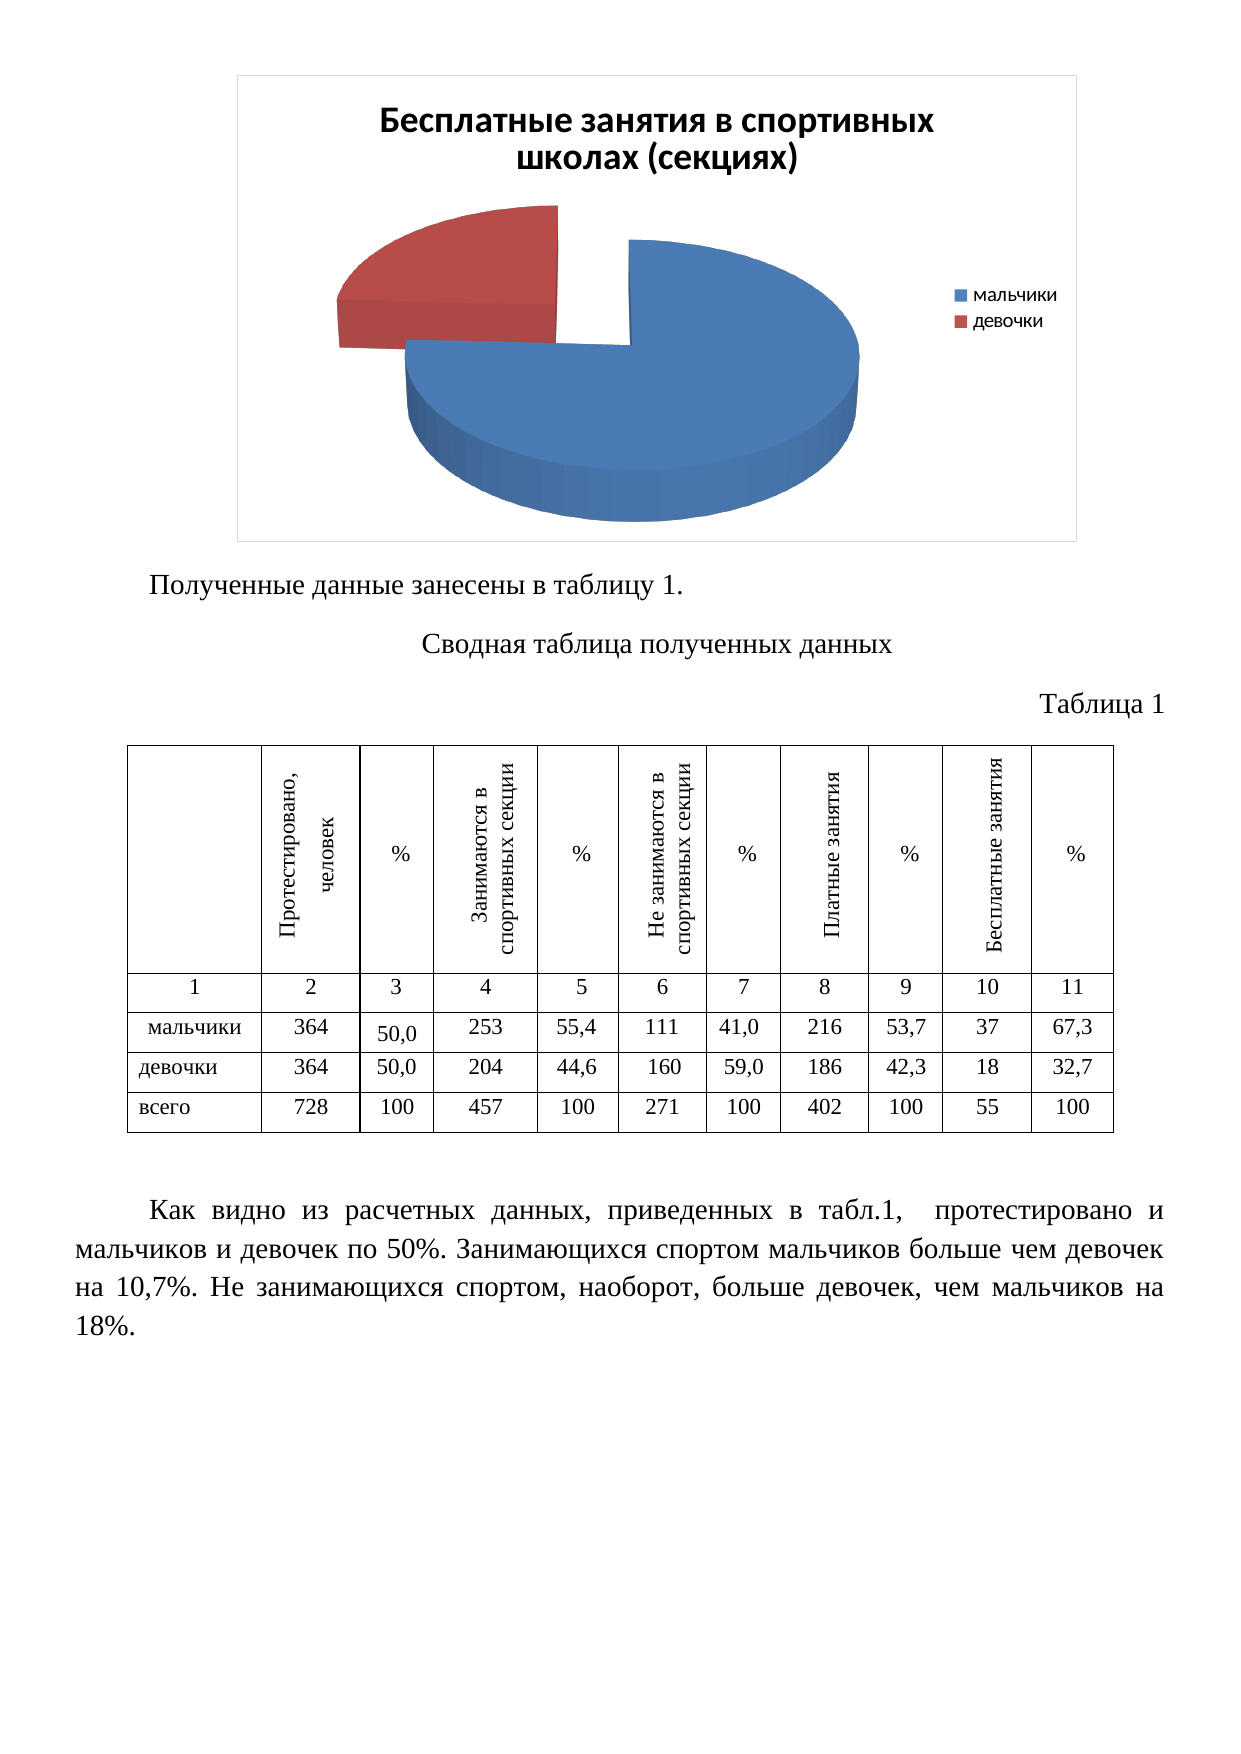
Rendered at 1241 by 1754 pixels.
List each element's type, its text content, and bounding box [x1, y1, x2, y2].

table_header % [361, 746, 433, 972]
table_header Платные занятия [781, 746, 868, 972]
table_cell 204 [434, 1053, 537, 1092]
table_cell 364 [262, 1013, 359, 1052]
table_header % [869, 746, 942, 972]
table_cell 7 [707, 974, 780, 1012]
table_cell 18 [943, 1053, 1031, 1092]
table_cell 53,7 [869, 1013, 942, 1052]
table_header % [707, 746, 780, 972]
text Таблица 1 [75, 686, 1165, 719]
table_cell 9 [869, 974, 942, 1012]
table_cell 6 [619, 974, 706, 1012]
table_cell 10 [943, 974, 1031, 1012]
table_cell 1 [128, 974, 261, 1012]
table_header % [538, 746, 618, 972]
table_cell 42,3 [869, 1053, 942, 1092]
table_cell 253 [434, 1013, 537, 1052]
table_cell 44,6 [538, 1053, 618, 1092]
table_cell 41,0 [707, 1013, 780, 1052]
table_cell 55,4 [538, 1013, 618, 1052]
table_cell 186 [781, 1053, 868, 1092]
text Полученные данные занесены в таблицу 1. [75, 567, 1165, 601]
table_cell 111 [619, 1013, 706, 1052]
table_cell 271 [619, 1093, 706, 1132]
table_header Бесплатные занятия [943, 746, 1031, 972]
table_header % [1032, 746, 1113, 972]
table_cell 50,0 [361, 1013, 433, 1052]
table_cell 32,7 [1032, 1053, 1113, 1092]
table_cell 457 [434, 1093, 537, 1132]
table_header Протестировано, человек [262, 746, 359, 972]
table_cell 216 [781, 1013, 868, 1052]
table_cell 3 [361, 974, 433, 1012]
text Сводная таблица полученных данных [75, 627, 1165, 660]
table_cell 55 [943, 1093, 1031, 1132]
table_cell 160 [619, 1053, 706, 1092]
table_cell 67,3 [1032, 1013, 1113, 1052]
table_header Занимаются в спортивных секции [434, 746, 537, 972]
table_cell 8 [781, 974, 868, 1012]
table_cell 11 [1032, 974, 1113, 1012]
table_cell мальчики [128, 1013, 261, 1052]
table_cell девочки [128, 1053, 261, 1092]
table_cell 100 [869, 1093, 942, 1132]
table_cell 100 [1032, 1093, 1113, 1132]
table_cell 5 [538, 974, 618, 1012]
table_cell 59,0 [707, 1053, 780, 1092]
table_cell 100 [538, 1093, 618, 1132]
table_cell 402 [781, 1093, 868, 1132]
table_cell 728 [262, 1093, 359, 1132]
text Как видно из расчетных данных, приведенных в табл.1, протестировано и мальчиков и девочек по 50%. Занимающихся спортом мальчиков больше чем девочек на 10,7%. Не занимающихся спортом, наоборот, больше девочек, чем мальчиков на 18%. [75, 1192, 1165, 1342]
table_cell 100 [707, 1093, 780, 1132]
table_cell 100 [361, 1093, 433, 1132]
table_cell 50,0 [361, 1053, 433, 1092]
table_cell 4 [434, 974, 537, 1012]
table_header Не занимаются в спортивных секции [619, 746, 706, 972]
table_cell 2 [262, 974, 359, 1012]
table_cell всего [128, 1093, 261, 1132]
table_header [128, 746, 261, 972]
table_cell 364 [262, 1053, 359, 1092]
table_cell 37 [943, 1013, 1031, 1052]
